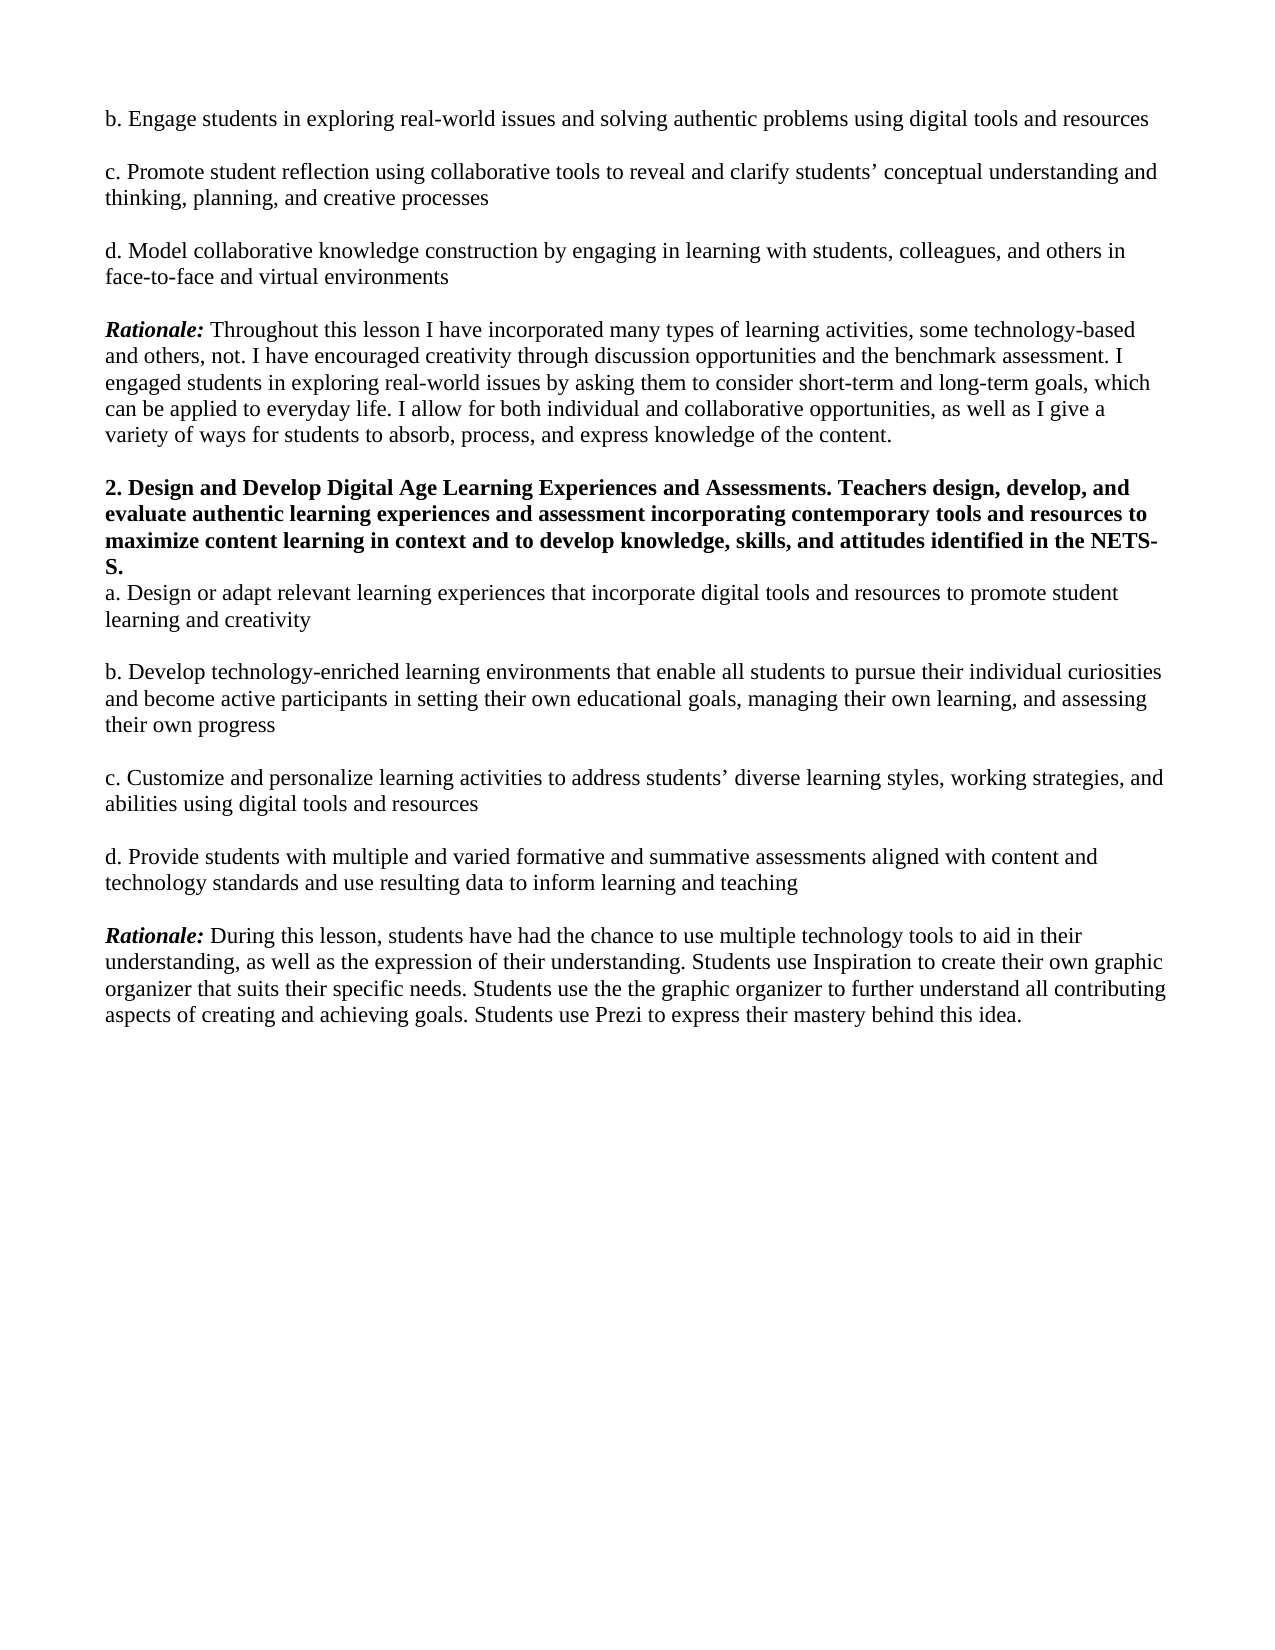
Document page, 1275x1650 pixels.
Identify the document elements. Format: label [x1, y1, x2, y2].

text [105, 105, 1170, 1027]
